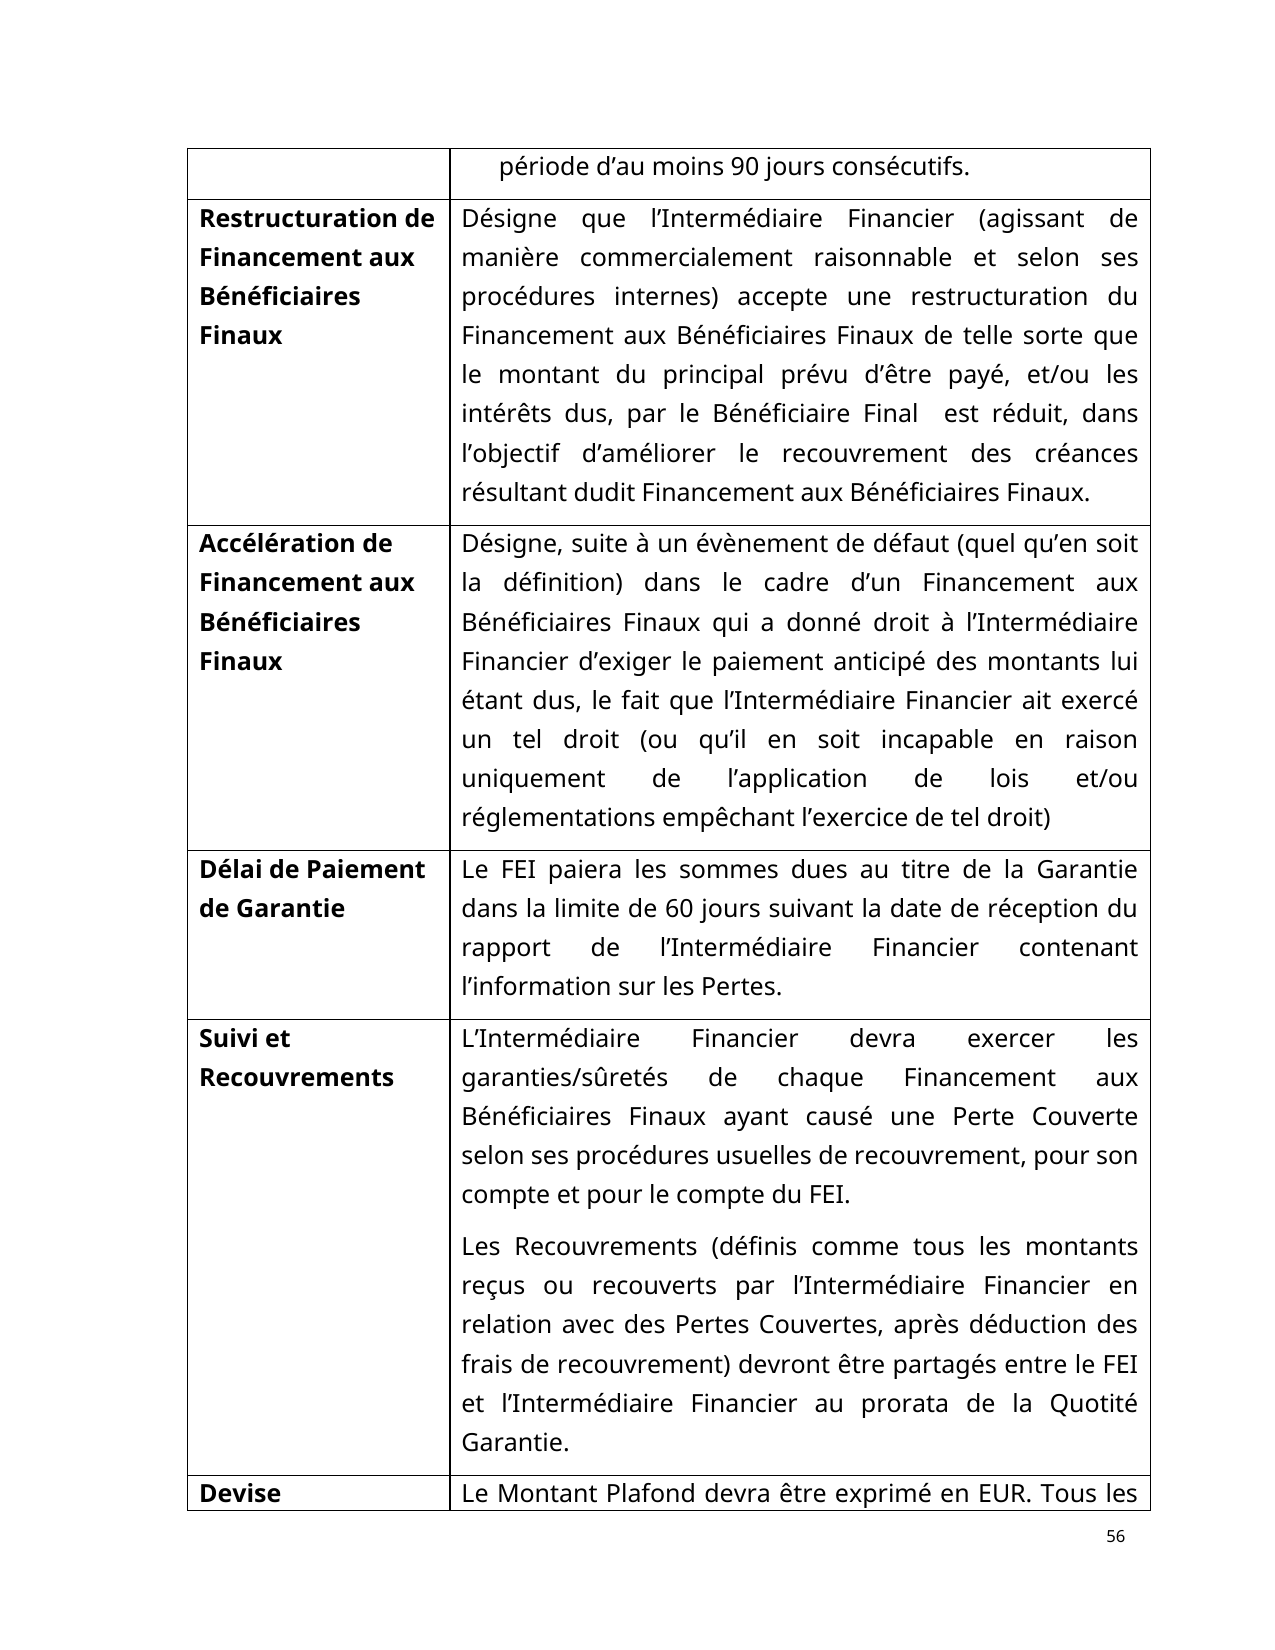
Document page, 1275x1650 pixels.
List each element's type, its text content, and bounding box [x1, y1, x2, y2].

table_cell Accélération de Financement aux Bénéficiaires Finaux [188, 526, 449, 850]
table_cell Délai de Paiement de Garantie [188, 851, 449, 1019]
table_cell Désigne que l’Intermédiaire Financier (agissant de manière commercialement raisonnable et selon ses procédures internes) accepte une restructuration du Financement aux Bénéficiaires Finaux de telle sorte que le montant du principal prévu d’être payé, et/ou les intérêts dus, par le Bénéficiaire Final est réduit, dans l’objectif d’améliorer le recouvrement des créances résultant dudit Financement aux Bénéficiaires Finaux. [451, 200, 1150, 525]
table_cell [451, 149, 1150, 199]
table_cell Désigne, suite à un évènement de défaut (quel qu’en soit la définition) dans le cadre d’un Financement aux Bénéficiaires Finaux qui a donné droit à l’Intermédiaire Financier d’exiger le paiement anticipé des montants lui étant dus, le fait que l’Intermédiaire Financier ait exercé un tel droit (ou qu’il en soit incapable en raison uniquement de l’application de lois et/ou réglementations empêchant l’exercice de tel droit) [451, 526, 1150, 850]
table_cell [451, 1476, 1150, 1510]
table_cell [188, 149, 449, 199]
table_cell L’Intermédiaire Financier devra exercer les garanties/sûretés de chaque Financement aux Bénéficiaires Finaux ayant causé une Perte Couverte selon ses procédures usuelles de recouvrement, pour son compte et pour le compte du FEI. Les Recouvrements (définis comme tous les montants reçus ou recouverts par l’Intermédiaire Financier en relation avec des Pertes Couvertes, après déduction des frais de recouvrement) devront être partagés entre le FEI et l’Intermédiaire Financier au prorata de la Quotité Garantie. [451, 1020, 1150, 1475]
table_cell Le FEI paiera les sommes dues au titre de la Garantie dans la limite de 60 jours suivant la date de réception du rapport de l’Intermédiaire Financier contenant l’information sur les Pertes. [451, 851, 1150, 1019]
table_cell Restructuration de Financement aux Bénéficiaires Finaux [188, 200, 449, 525]
table_cell Devise [188, 1476, 449, 1510]
table_cell Suivi et Recouvrements [188, 1020, 449, 1475]
